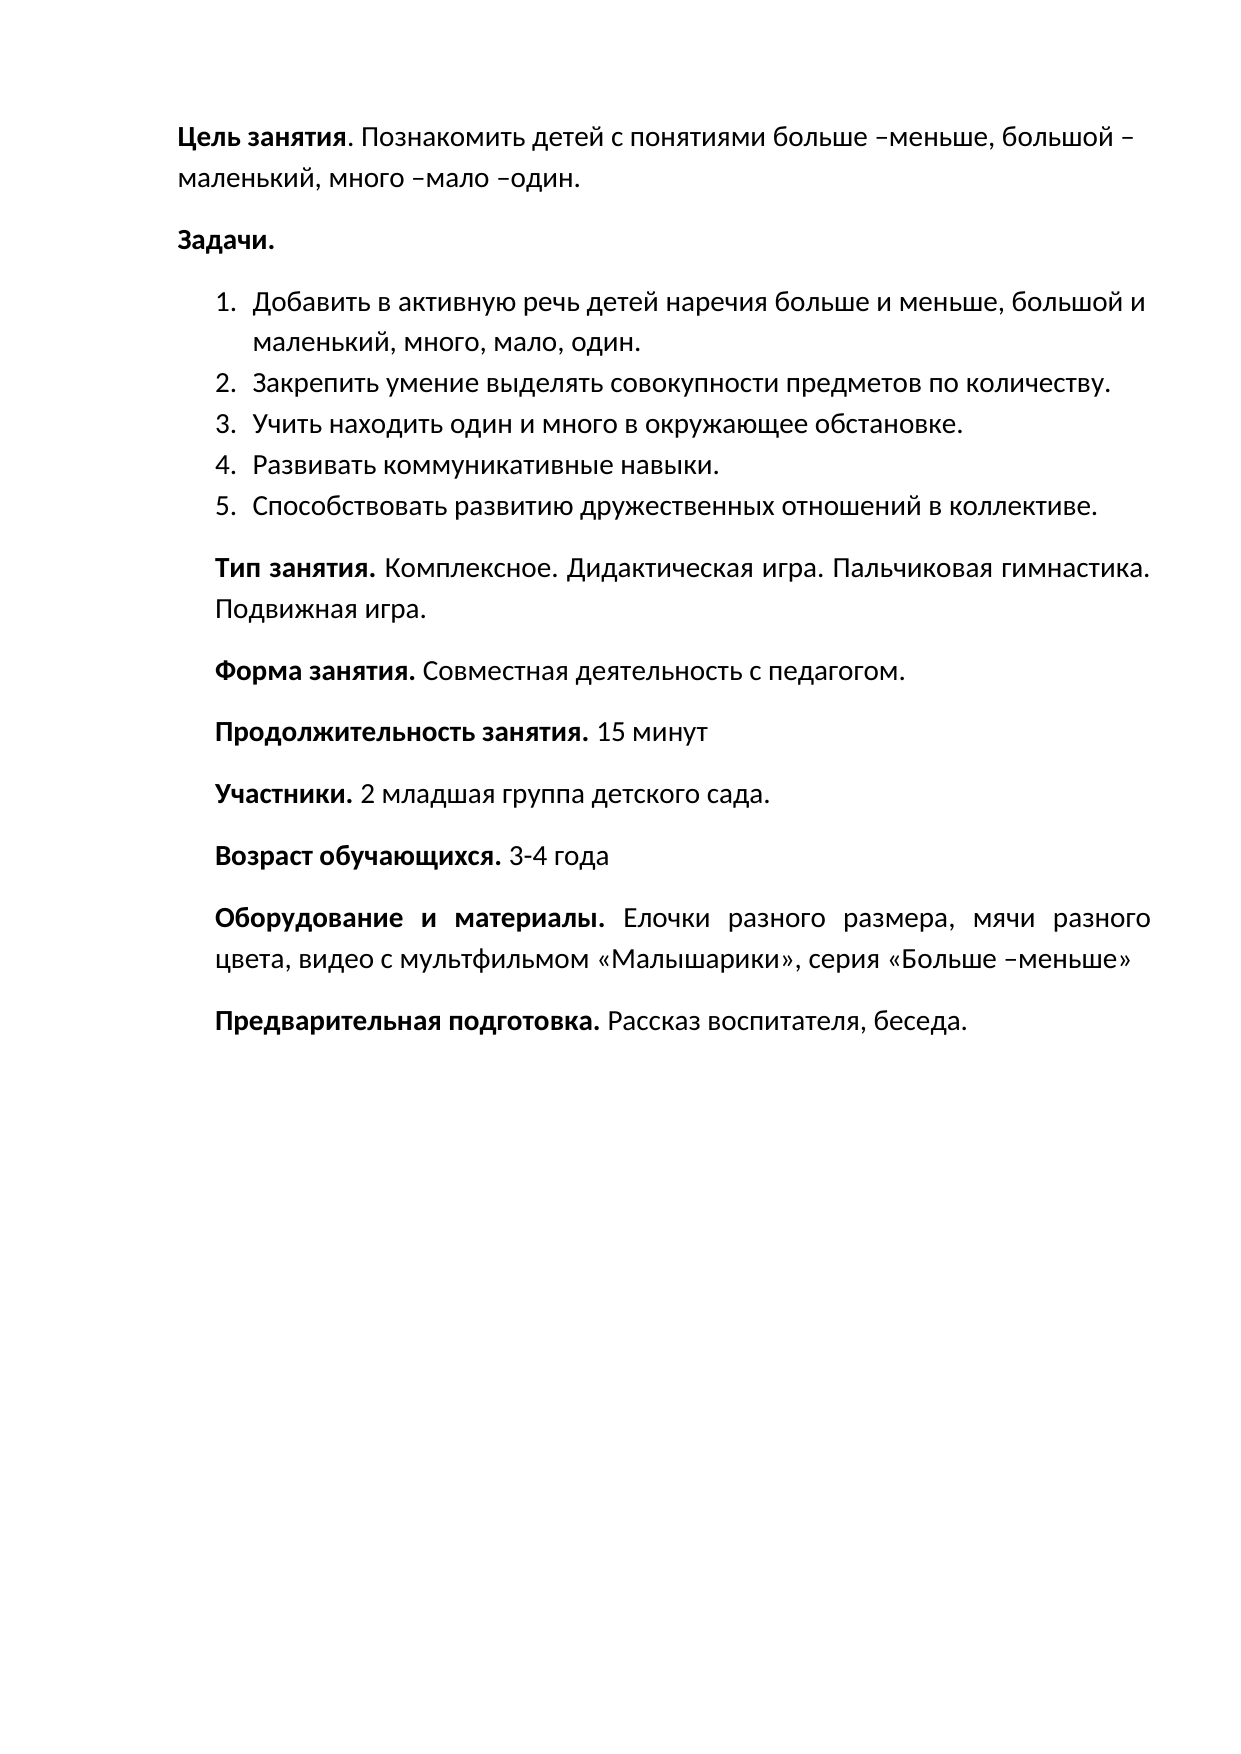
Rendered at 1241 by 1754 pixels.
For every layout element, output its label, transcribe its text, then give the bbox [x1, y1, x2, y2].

list Добавить в активную речь детей наречия больше и меньше, большой и маленький, много, мало, один. [215, 283, 1152, 359]
text Задачи. [177, 221, 1152, 256]
list Учить находить один и много в окружающее обстановке. [215, 405, 1152, 441]
text Форма занятия. Совместная деятельность с педагогом. [215, 652, 1152, 687]
text Продолжительность занятия. 15 минут [215, 713, 1152, 749]
list Закрепить умение выделять совокупности предметов по количеству. [215, 364, 1152, 400]
text Цель занятия. Познакомить детей с понятиями больше –меньше, большой –маленький, много –мало –один. [177, 118, 1152, 195]
text Участники. 2 младшая группа детского сада. [215, 775, 1152, 811]
text Оборудование и материалы. Елочки разного размера, мячи разного цвета, видео с мультфильмом «Малышарики», серия «Больше –меньше» [215, 899, 1152, 975]
list Развивать коммуникативные навыки. [215, 446, 1152, 482]
text Предварительная подготовка. Рассказ воспитателя, беседа. [215, 1002, 1152, 1037]
text Возраст обучающихся. 3-4 года [215, 837, 1152, 873]
text Тип занятия. Комплексное. Дидактическая игра. Пальчиковая гимнастика. Подвижная игра. [215, 549, 1152, 626]
list Способствовать развитию дружественных отношений в коллективе. [215, 487, 1152, 523]
